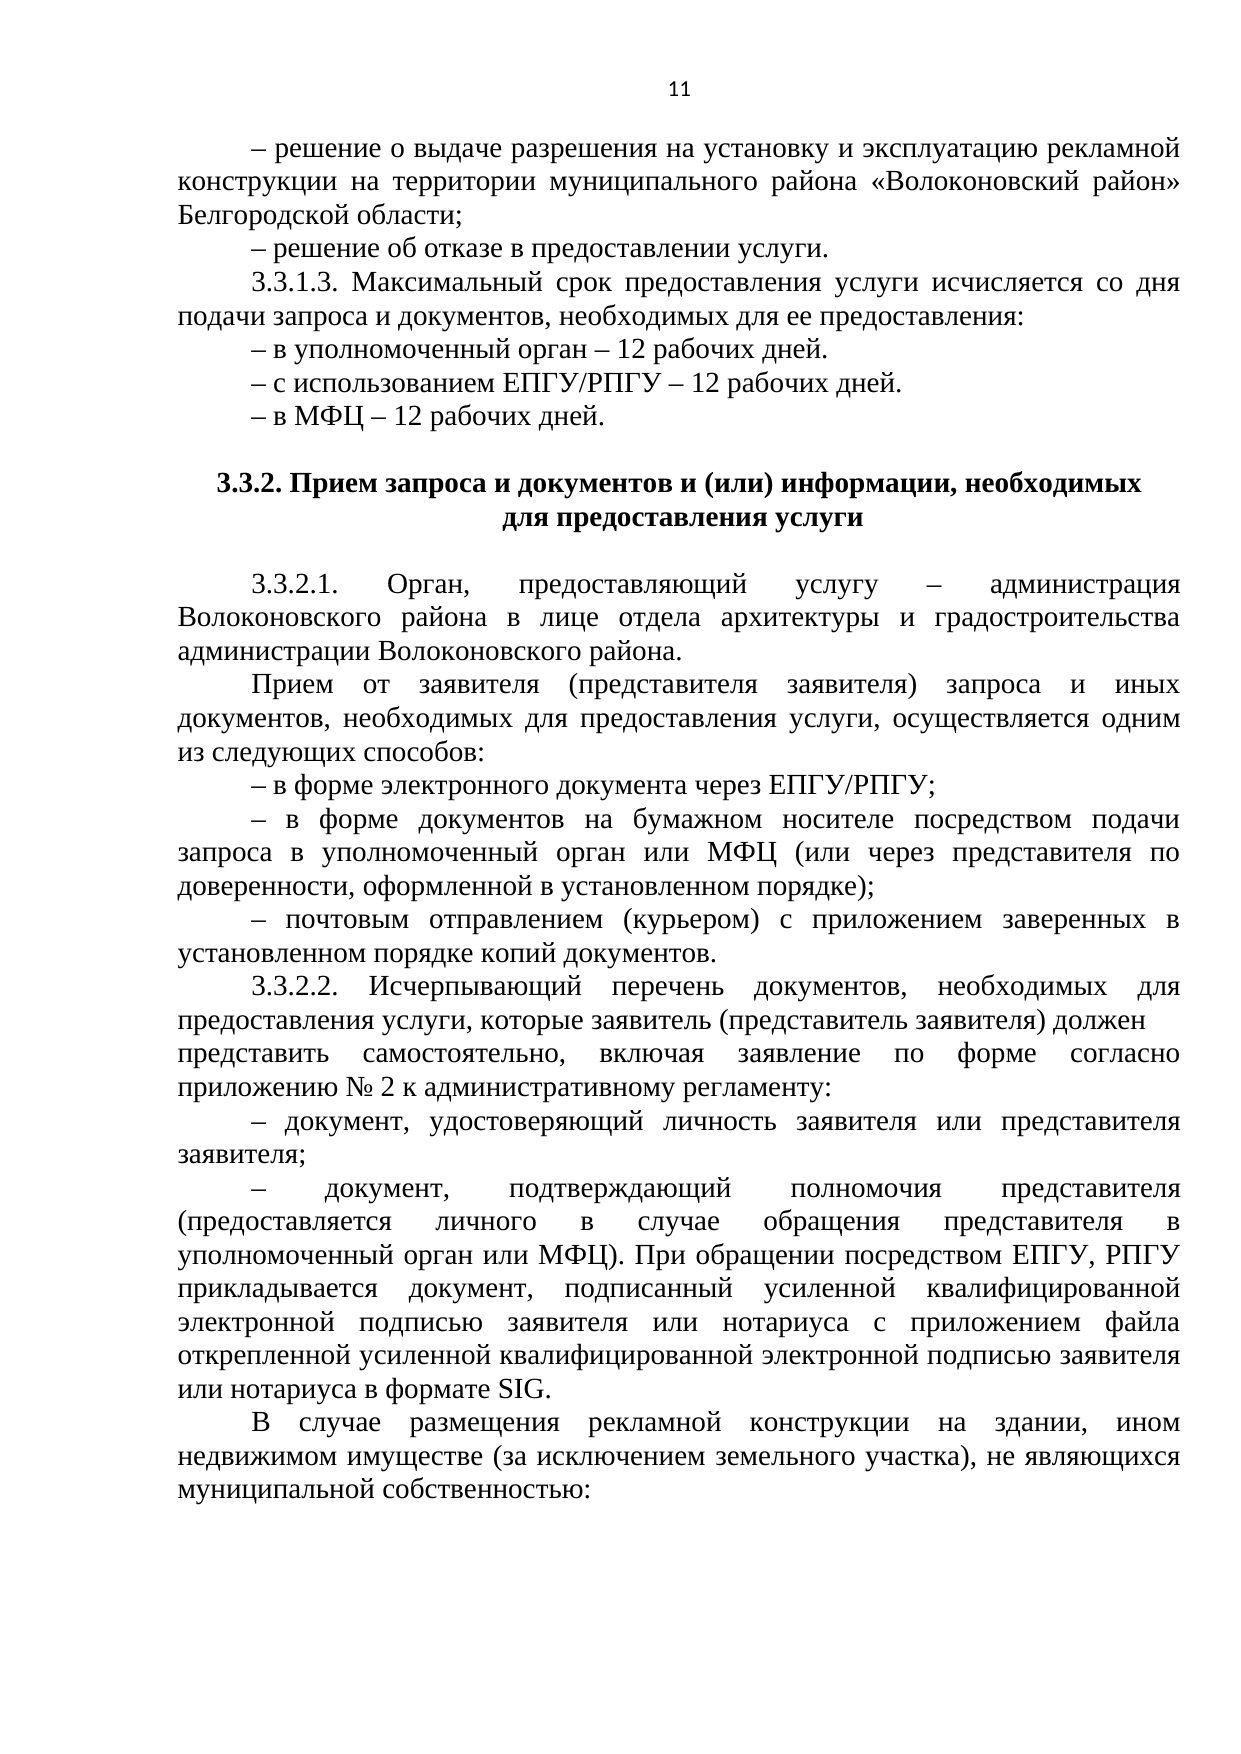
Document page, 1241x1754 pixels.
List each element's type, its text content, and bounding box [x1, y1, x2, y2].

text представить самостоятельно, включая заявление по форме согласно приложению № 2 к административному регламенту: [177, 1036, 1181, 1103]
text – решение о выдаче разрешения на установку и эксплуатацию рекламной конструкции на территории муниципального района «Волоконовский район» Белгородской области; [177, 130, 1181, 231]
text – документ, удостоверяющий личность заявителя или представителя заявителя; [177, 1103, 1181, 1170]
text – документ, подтверждающий полномочия представителя (предоставляется личного в случае обращения представителя в уполномоченный орган или МФЦ). При обращении посредством ЕПГУ, РПГУ прикладывается документ, подписанный усиленной квалифицированной электронной подписью заявителя или нотариуса с приложением файла открепленной усиленной квалифицированной электронной подписью заявителя или нотариуса в формате SIG. [177, 1170, 1181, 1404]
text 3.3.1.3. Максимальный срок предоставления услуги исчисляется со дня подачи запроса и документов, необходимых для ее предоставления: [177, 264, 1181, 331]
text – в форме электронного документа через ЕПГУ/РПГУ; [177, 767, 1181, 801]
text 3.3.2. Прием запроса и документов и (или) информации, необходимых [177, 465, 1181, 499]
text – в МФЦ – 12 рабочих дней. [177, 398, 1181, 432]
text – в уполномоченный орган – 12 рабочих дней. [177, 331, 1181, 365]
text В случае размещения рекламной конструкции на здании, ином недвижимом имуществе (за исключением земельного участка), не являющихся муниципальной собственностью: [177, 1404, 1181, 1505]
text – почтовым отправлением (курьером) с приложением заверенных в установленном порядке копий документов. [177, 901, 1181, 968]
text 3.3.2.1. Орган, предоставляющий услугу – администрация Волоконовского района в лице отдела архитектуры и градостроительства администрации Волоконовского района. [177, 566, 1181, 667]
text – с использованием ЕПГУ/РПГУ – 12 рабочих дней. [177, 365, 1181, 398]
text Прием от заявителя (представителя заявителя) запроса и иных документов, необходимых для предоставления услуги, осуществляется одним из следующих способов: [177, 667, 1181, 767]
text – в форме документов на бумажном носителе посредством подачи запроса в уполномоченный орган или МФЦ (или через представителя по доверенности, оформленной в установленном порядке); [177, 801, 1181, 901]
text 3.3.2.2. Исчерпывающий перечень документов, необходимых для предоставления услуги, которые заявитель (представитель заявителя) должен [177, 968, 1181, 1036]
text для предоставления услуги [177, 499, 1181, 532]
text – решение об отказе в предоставлении услуги. [177, 231, 1181, 264]
